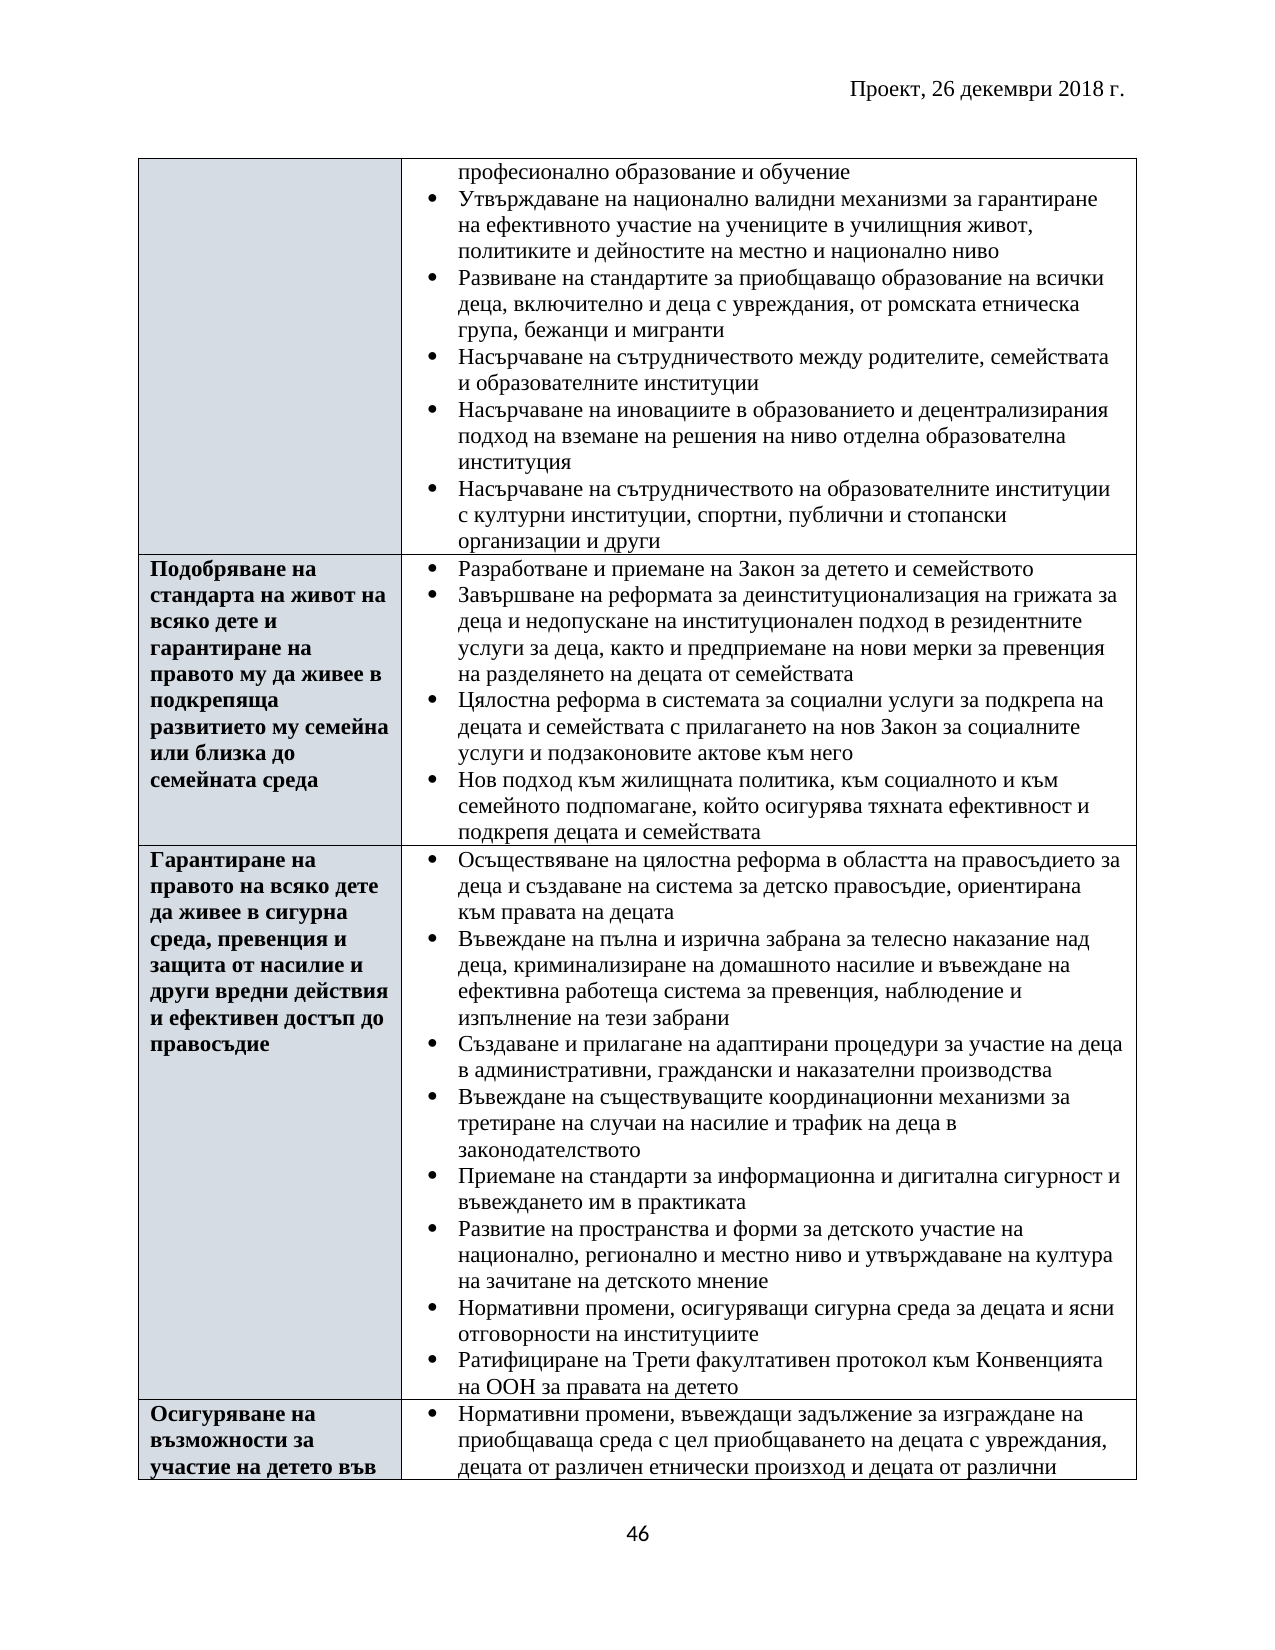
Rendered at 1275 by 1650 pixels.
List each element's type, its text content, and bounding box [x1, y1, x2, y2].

table_cell Осъществяване на цялостна реформа в областта на правосъдието за деца и създаване на система за детско правосъдие, ориентирана към правата на децата Въвеждане на пълна и изрична забрана за телесно наказание над деца, криминализиране на домашното насилие и въвеждане на ефективна работеща система за превенция, наблюдение и изпълнение на тези забрани Създаване и прилагане на адаптирани процедури за участие на деца в административни, граждански и наказателни производства Въвеждане на съществуващите координационни механизми за третиране на случаи на насилие и трафик на деца в законодателството Приемане на стандарти за информационна и дигитална сигурност и въвеждането им в практиката Развитие на пространства и форми за детското участие на национално, регионално и местно ниво и утвърждаване на култура на зачитане на детското мнение Нормативни промени, осигуряващи сигурна среда за децата и ясни отговорности на институциите Ратифициране на Трети факултативен протокол към Конвенцията на ООН за правата на детето [402, 846, 1136, 1399]
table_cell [139, 159, 401, 554]
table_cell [139, 1400, 401, 1479]
table_cell Разработване и приемане на Закон за детето и семейството Завършване на реформата за деинституционализация на грижата за деца и недопускане на институционален подход в резидентните услуги за деца, както и предприемане на нови мерки за превенция на разделянето на децата от семействата Цялостна реформа в системата за социални услуги за подкрепа на децата и семействата с прилагането на нов Закон за социалните услуги и подзаконовите актове към него Нов подход към жилищната политика, към социалното и към семейното подпомагане, който осигурява тяхната ефективност и подкрепя децата и семействата [402, 555, 1136, 845]
table_cell Подобряване на стандарта на живот на всяко дете и гарантиране на правото му да живее в подкрепяща развитието му семейна или близка до семейната среда [139, 555, 401, 845]
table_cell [402, 1400, 1136, 1479]
table_cell Гарантиране на правото на всяко дете да живее в сигурна среда, превенция и защита от насилие и други вредни действия и ефективен достъп до правосъдие [139, 846, 401, 1399]
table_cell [402, 159, 1136, 554]
